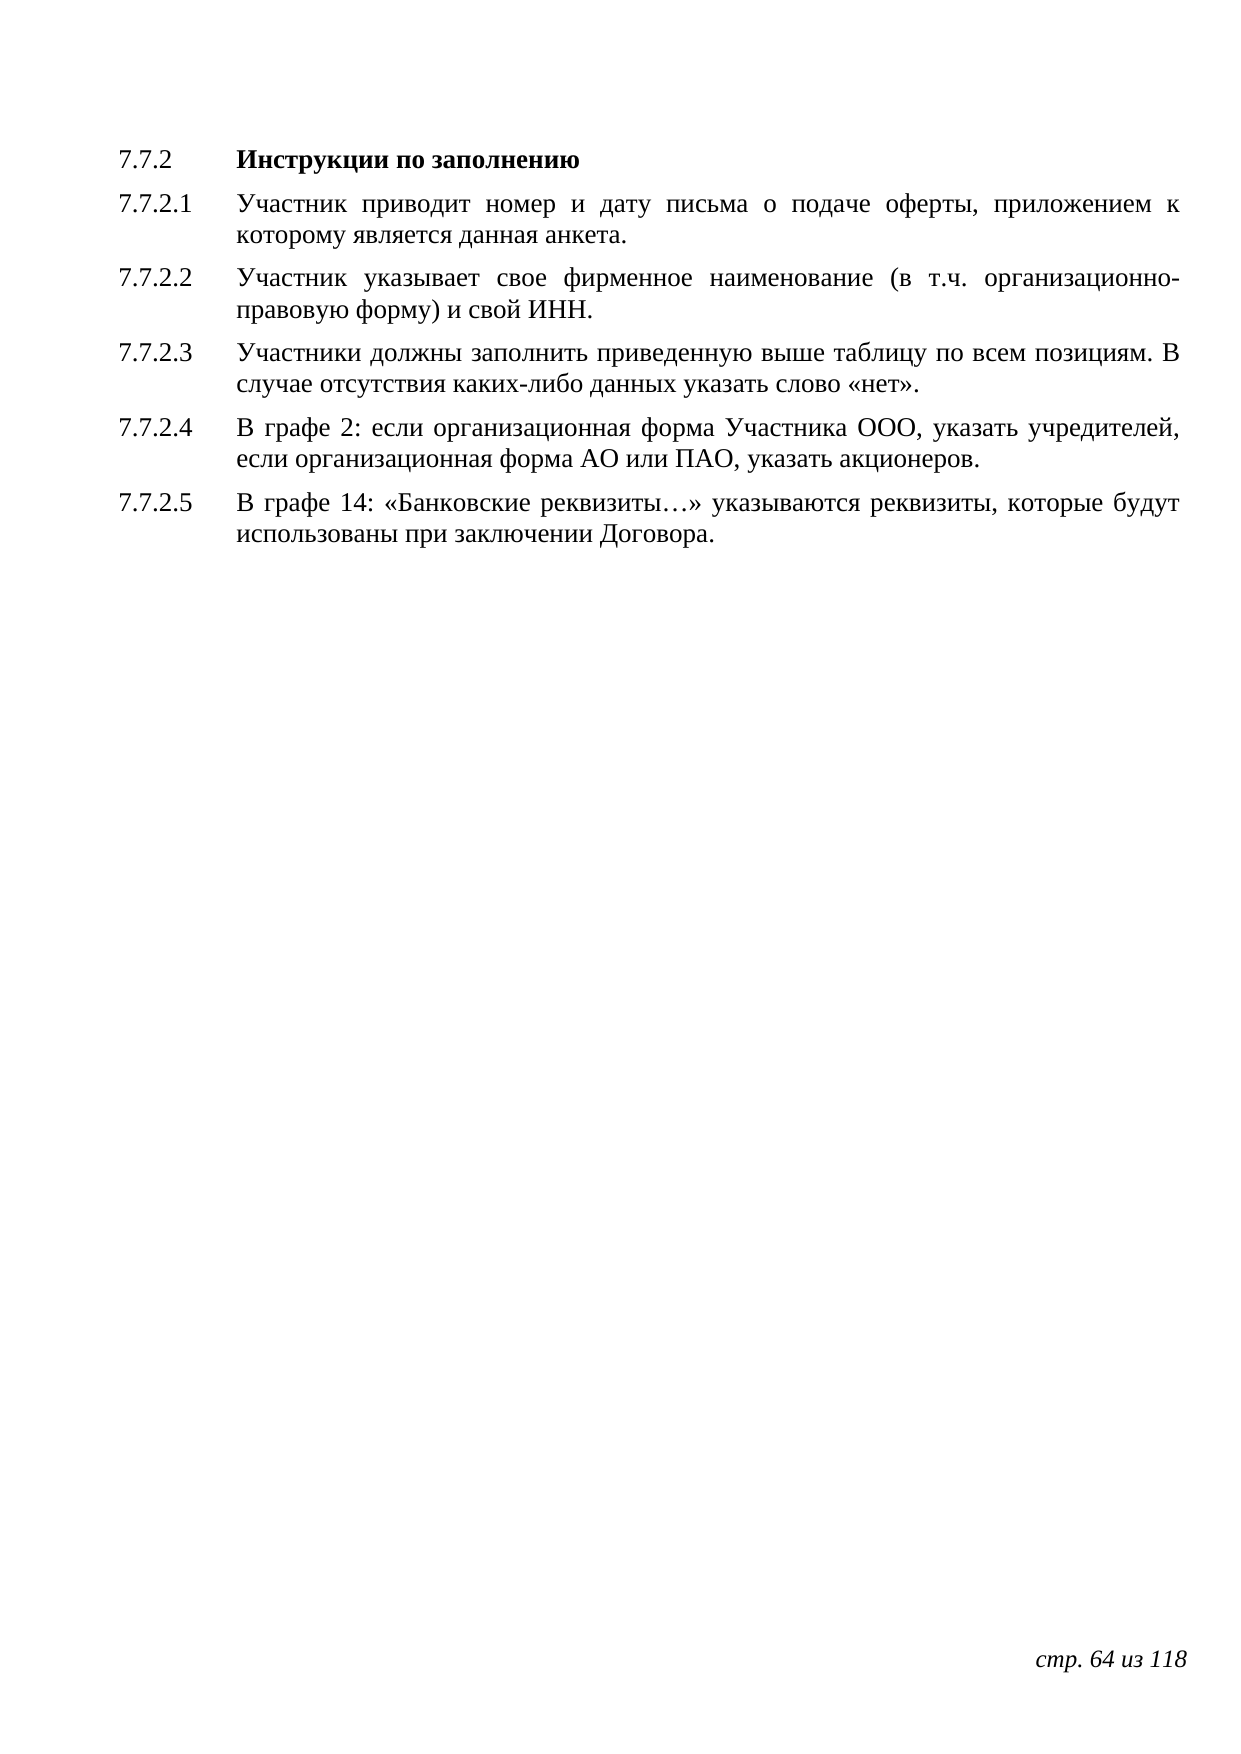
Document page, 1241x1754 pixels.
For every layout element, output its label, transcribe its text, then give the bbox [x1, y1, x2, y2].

text Участник приводит номер и дату письма о подаче оферты, приложением к которому является данная анкета. [118, 187, 1181, 249]
text Участник указывает свое фирменное наименование (в т.ч. организационно-правовую форму) и свой ИНН. [118, 262, 1181, 324]
text Участники должны заполнить приведенную выше таблицу по всем позициям. В случае отсутствия каких-либо данных указать слово «нет». [118, 336, 1181, 399]
text В графе 14: «Банковские реквизиты…» указываются реквизиты, которые будут использованы при заключении Договора. [118, 486, 1181, 548]
text В графе 2: если организационная форма Участника ООО, указать учредителей, если организационная форма АО или ПАО, указать акционеров. [118, 411, 1181, 473]
text Инструкции по заполнению [118, 143, 1181, 174]
